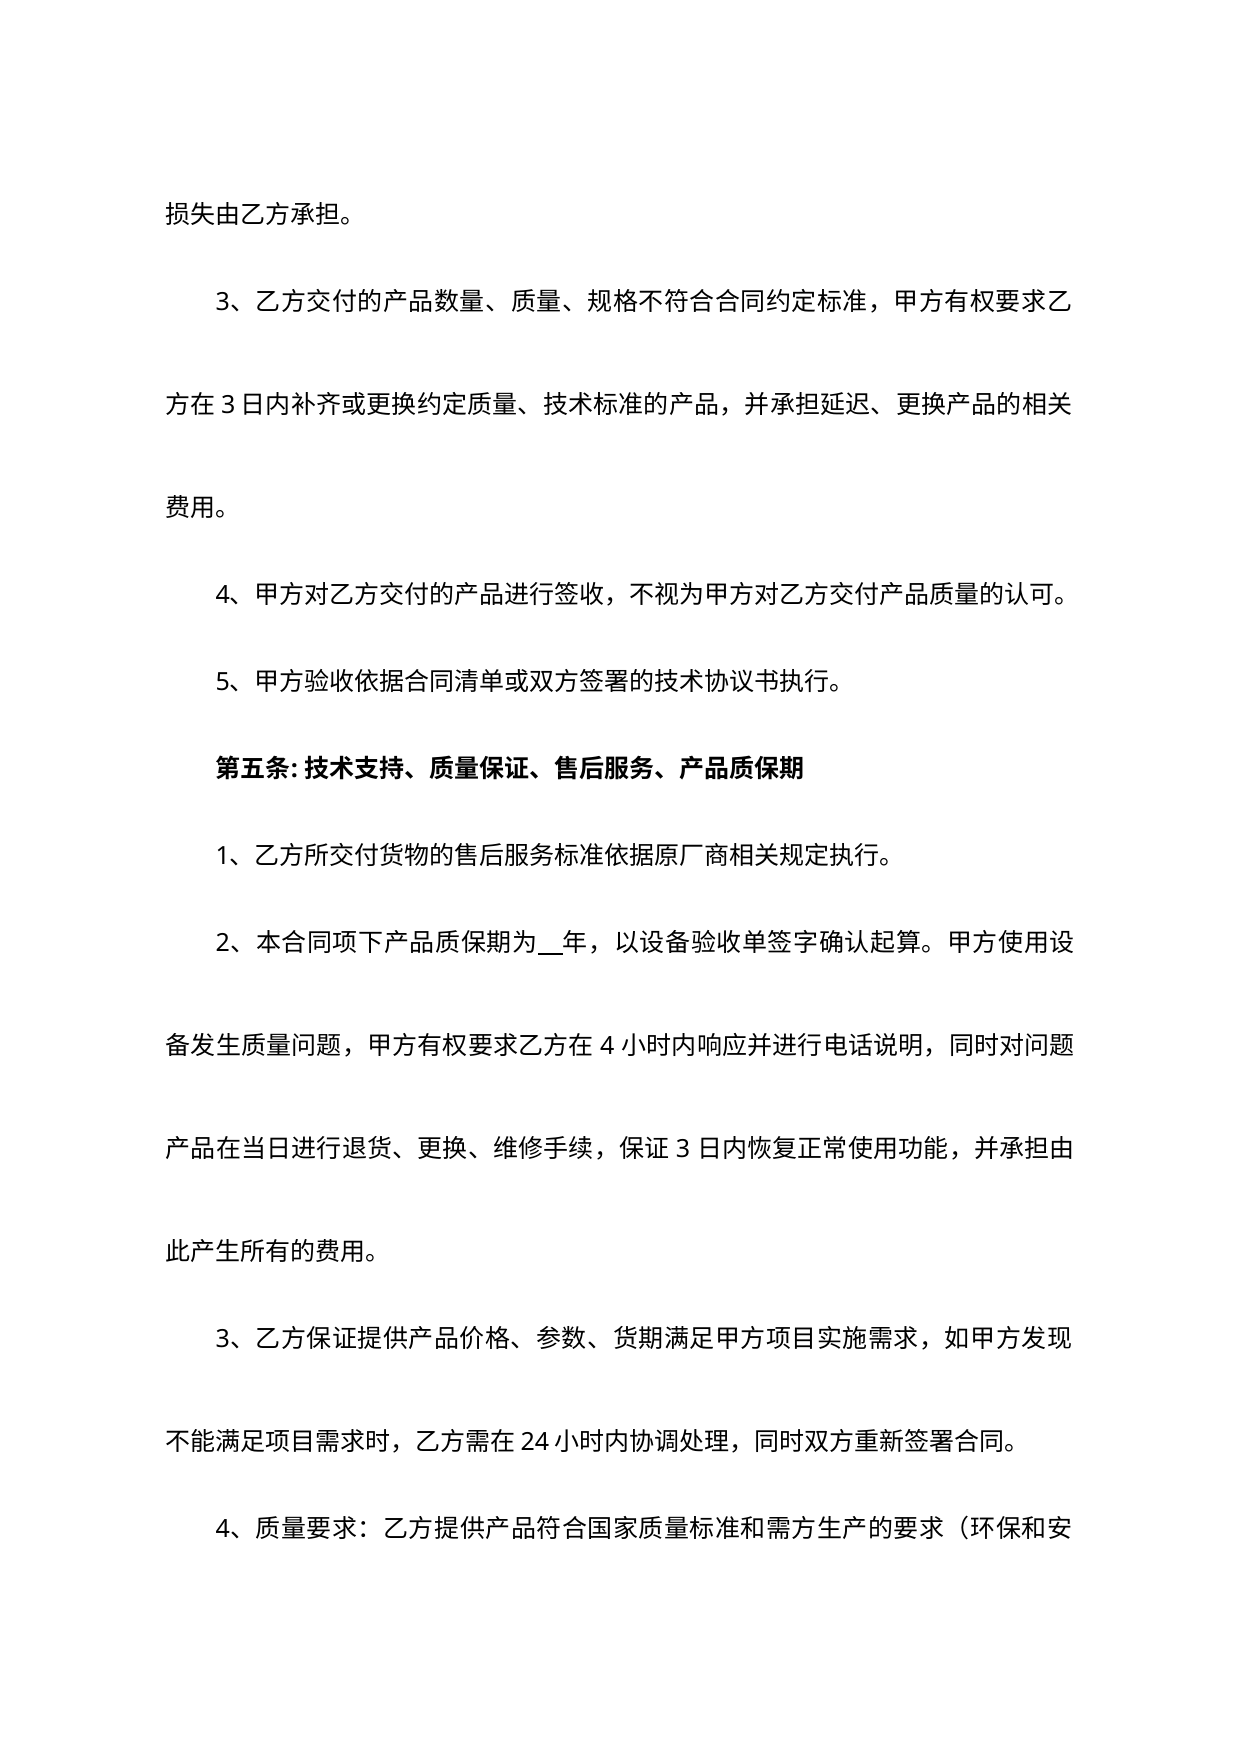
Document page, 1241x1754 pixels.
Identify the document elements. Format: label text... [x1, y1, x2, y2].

text 第五条: 技术支持、质量保证、售后服务、产品质保期 [165, 732, 1075, 801]
text 1、乙方所交付货物的售后服务标准依据原厂商相关规定执行。 [165, 819, 1075, 888]
text 5、甲方验收依据合同清单或双方签署的技术协议书执行。 [165, 645, 1075, 714]
text 3、乙方保证提供产品价格、参数、货期满足甲方项目实施需求，如甲方发现不能满足项目需求时，乙方需在24小时内协调处理，同时双方重新签署合同。 [165, 1302, 1075, 1474]
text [165, 1492, 1075, 1561]
text 4、甲方对乙方交付的产品进行签收，不视为甲方对乙方交付产品质量的认可。 [165, 558, 1075, 627]
text 2、本合同项下产品质保期为 年，以设备验收单签字确认起算。甲方使用设备发生质量问题，甲方有权要求乙方在 4 小时内响应并进行电话说明，同时对问题产品在当日进行退货、更换、维修手续，保证 3 日内恢复正常使用功能，并承担由此产生所有的费用。 [165, 906, 1075, 1284]
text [165, 178, 1075, 247]
text 3、乙方交付的产品数量、质量、规格不符合合同约定标准，甲方有权要求乙方在3日内补齐或更换约定质量、技术标准的产品，并承担延迟、更换产品的相关费用。 [165, 265, 1075, 540]
